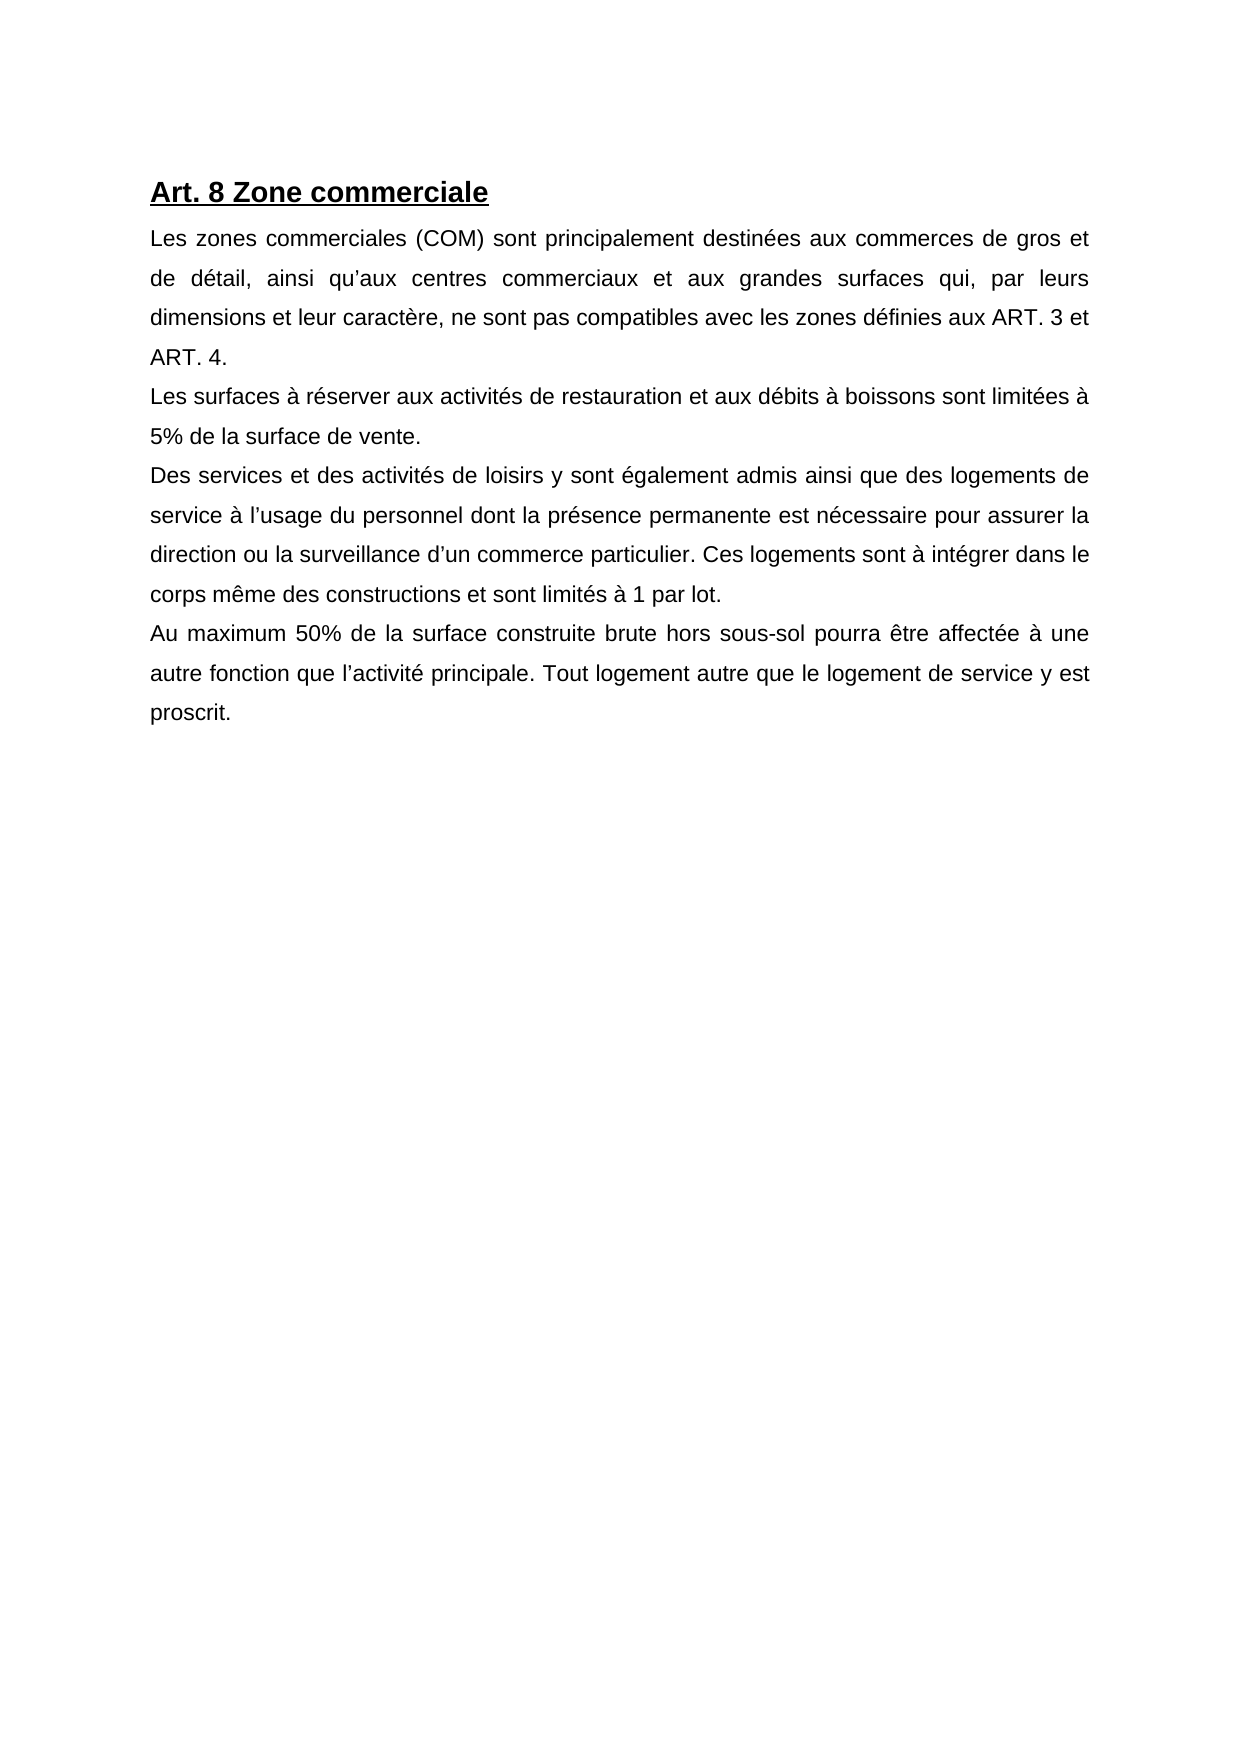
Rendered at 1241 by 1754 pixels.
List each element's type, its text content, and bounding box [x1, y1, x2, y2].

text Au maximum 50% de la surface construite brute hors sous-sol pourra être affectée à une autre fonction que l’activité principale. Tout logement autre que le logement de service y est proscrit. [150, 620, 1090, 725]
text Les zones commerciales (COM) sont principalement destinées aux commerces de gros et de détail, ainsi qu’aux centres commerciaux et aux grandes surfaces qui, par leurs dimensions et leur caractère, ne sont pas compatibles avec les zones définies aux ART. 3 et ART. 4. [150, 225, 1090, 370]
text Des services et des activités de loisirs y sont également admis ainsi que des logements de service à l’usage du personnel dont la présence permanente est nécessaire pour assurer la direction ou la surveillance d’un commerce particulier. Ces logements sont à intégrer dans le corps même des constructions et sont limités à 1 par lot. [150, 462, 1090, 607]
text Les surfaces à réserver aux activités de restauration et aux débits à boissons sont limitées à 5% de la surface de vente. [150, 383, 1090, 449]
subtitle Art. 8 Zone commerciale [150, 175, 1090, 208]
